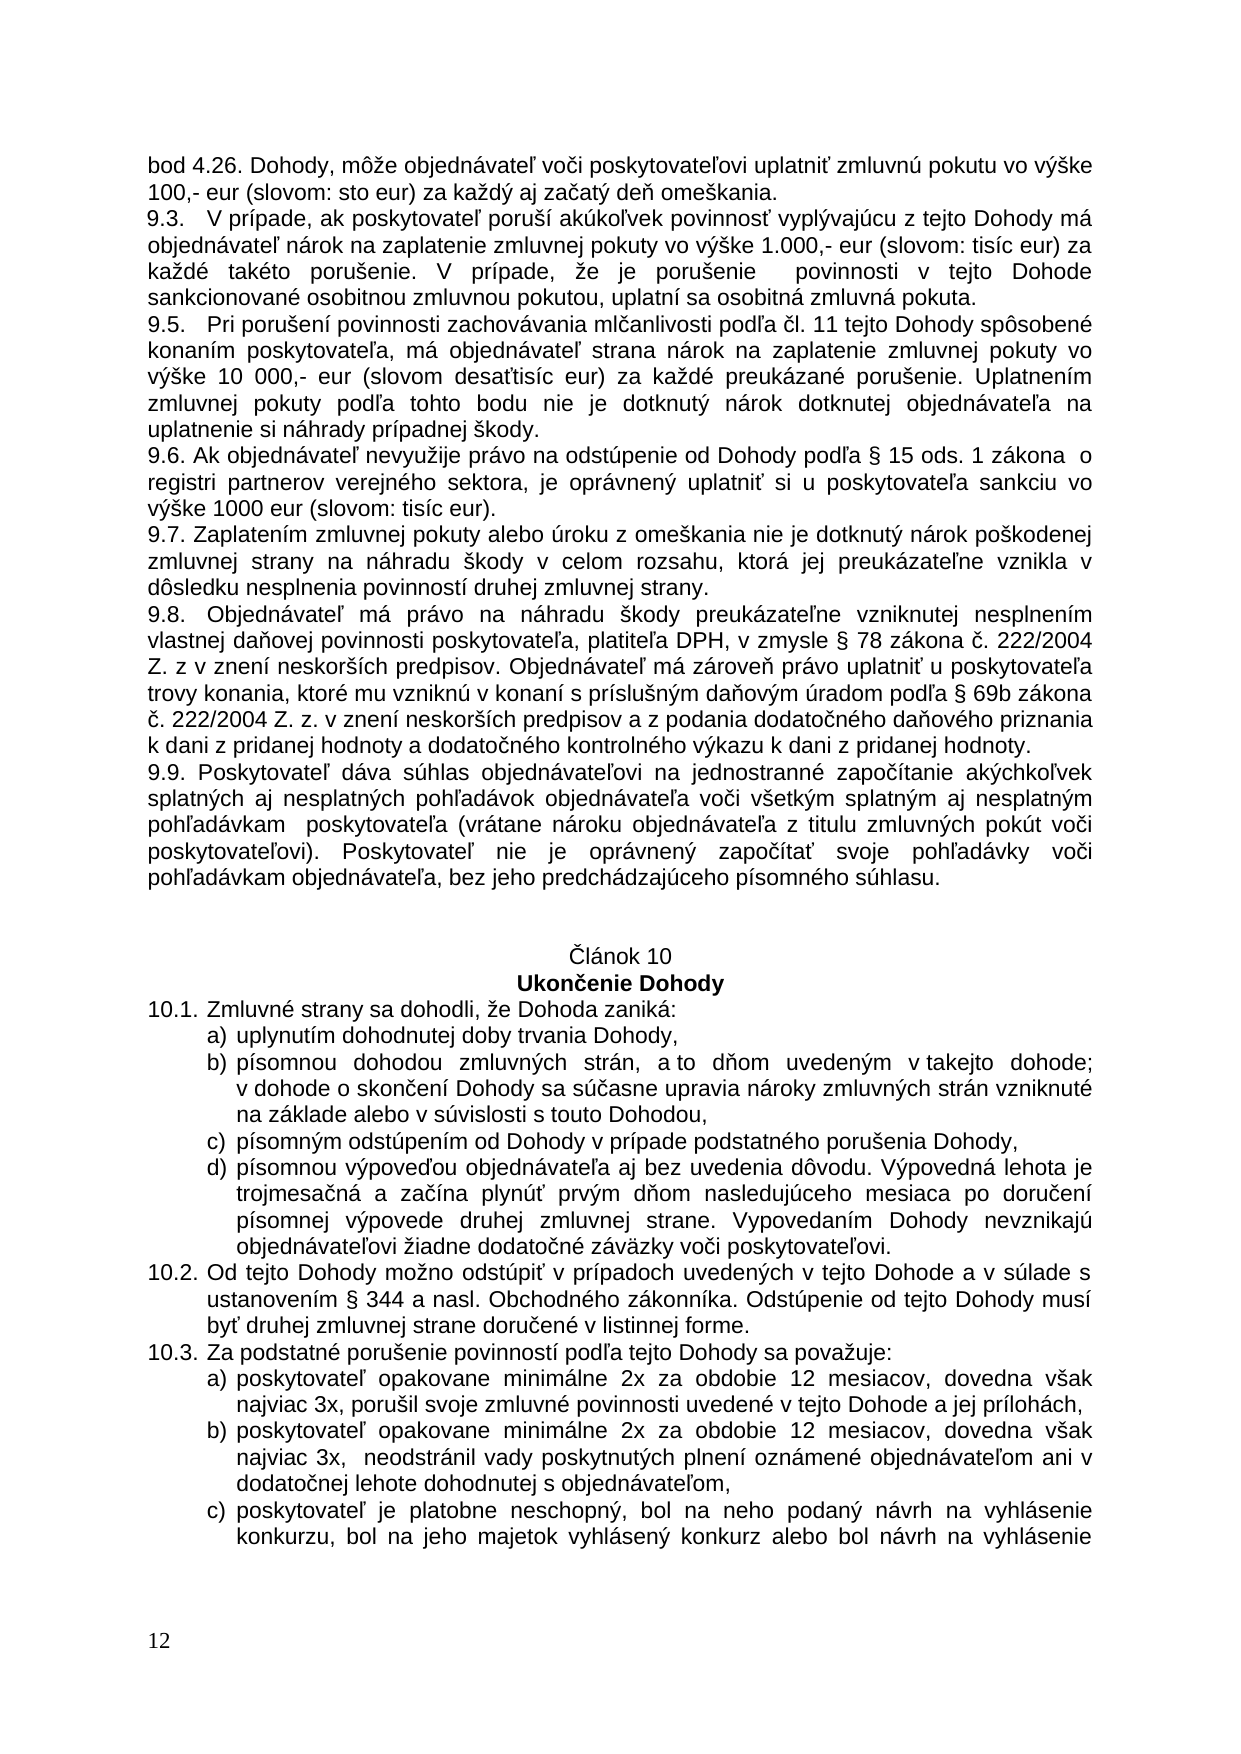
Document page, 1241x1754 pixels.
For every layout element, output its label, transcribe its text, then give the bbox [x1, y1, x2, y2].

text 9.7. Zaplatením zmluvnej pokuty alebo úroku z omeškania nie je dotknutý nárok poškodenej zmluvnej strany na náhradu škody v celom rozsahu, ktorá jej preukázateľne vznikla v dôsledku nesplnenia povinností druhej zmluvnej strany. [147, 521, 1093, 601]
list písomnou výpoveďou objednávateľa aj bez uvedenia dôvodu. Výpovedná lehota je trojmesačná a začína plynúť prvým dňom nasledujúceho mesiaca po doručení písomnej výpovede druhej zmluvnej strane. Vypovedaním Dohody nevznikajú objednávateľovi žiadne dodatočné záväzky voči poskytovateľovi. [207, 1154, 1093, 1259]
list uplynutím dohodnutej doby trvania Dohody, [207, 1022, 1093, 1048]
text 9.9. Poskytovateľ dáva súhlas objednávateľovi na jednostranné započítanie akýchkoľvek splatných aj nesplatných pohľadávok objednávateľa voči všetkým splatným aj nesplatným pohľadávkam poskytovateľa (vrátane nároku objednávateľa z titulu zmluvných pokút voči poskytovateľovi). Poskytovateľ nie je oprávnený započítať svoje pohľadávky voči pohľadávkam objednávateľa, bez jeho predchádzajúceho písomného súhlasu. [147, 759, 1093, 890]
list písomným odstúpením od Dohody v prípade podstatného porušenia Dohody, [207, 1128, 1093, 1154]
text 9.5. Pri porušení povinnosti zachovávania mlčanlivosti podľa čl. 11 tejto Dohody spôsobené konaním poskytovateľa, má objednávateľ strana nárok na zaplatenie zmluvnej pokuty vo výške 10 000,- eur (slovom desaťtisíc eur) za každé preukázané porušenie. Uplatnením zmluvnej pokuty podľa tohto bodu nie je dotknutý nárok dotknutej objednávateľa na uplatnenie si náhrady prípadnej škody. [147, 311, 1093, 442]
list Zmluvné strany sa dohodli, že Dohoda zaniká: [147, 996, 1093, 1022]
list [207, 1497, 1093, 1549]
list Za podstatné porušenie povinností podľa tejto Dohody sa považuje: [147, 1338, 1093, 1365]
text Ukončenie Dohody [147, 969, 1093, 996]
list poskytovateľ opakovane minimálne 2x za obdobie 12 mesiacov, dovedna však najviac 3x, neodstránil vady poskytnutých plnení oznámené objednávateľom ani v dodatočnej lehote dohodnutej s objednávateľom, [207, 1417, 1093, 1497]
list poskytovateľ opakovane minimálne 2x za obdobie 12 mesiacov, dovedna však najviac 3x, porušil svoje zmluvné povinnosti uvedené v tejto Dohode a jej prílohách, [207, 1365, 1093, 1417]
list písomnou dohodou zmluvných strán, a to dňom uvedeným v takejto dohode; v dohode o skončení Dohody sa súčasne upravia nároky zmluvných strán vzniknuté na základe alebo v súvislosti s touto Dohodou, [207, 1048, 1093, 1128]
text Článok 10 [147, 943, 1093, 969]
list V prípade, ak poskytovateľ poruší akúkoľvek povinnosť vyplývajúcu z tejto Dohody má objednávateľ nárok na zaplatenie zmluvnej pokuty vo výške 1.000,- eur (slovom: tisíc eur) za každé takéto porušenie. V prípade, že je porušenie povinnosti v tejto Dohode sankcionované osobitnou zmluvnou pokutou, uplatní sa osobitná zmluvná pokuta. [146, 205, 1093, 311]
text 9.6. Ak objednávateľ nevyužije právo na odstúpenie od Dohody podľa § 15 ods. 1 zákona o registri partnerov verejného sektora, je oprávnený uplatniť si u poskytovateľa sankciu vo výške 1000 eur (slovom: tisíc eur). [147, 442, 1093, 521]
text 9.8. Objednávateľ má právo na náhradu škody preukázateľne vzniknutej nesplnením vlastnej daňovej povinnosti poskytovateľa, platiteľa DPH, v zmysle § 78 zákona č. 222/2004 Z. z v znení neskorších predpisov. Objednávateľ má zároveň právo uplatniť u poskytovateľa trovy konania, ktoré mu vzniknú v konaní s príslušným daňovým úradom podľa § 69b zákona č. 222/2004 Z. z. v znení neskorších predpisov a z podania dodatočného daňového priznania k dani z pridanej hodnoty a dodatočného kontrolného výkazu k dani z pridanej hodnoty. [147, 601, 1093, 759]
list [146, 152, 1093, 205]
list Od tejto Dohody možno odstúpiť v prípadoch uvedených v tejto Dohode a v súlade s ustanovením § 344 a nasl. Obchodného zákonníka. Odstúpenie od tejto Dohody musí byť druhej zmluvnej strane doručené v listinnej forme. [147, 1259, 1092, 1338]
